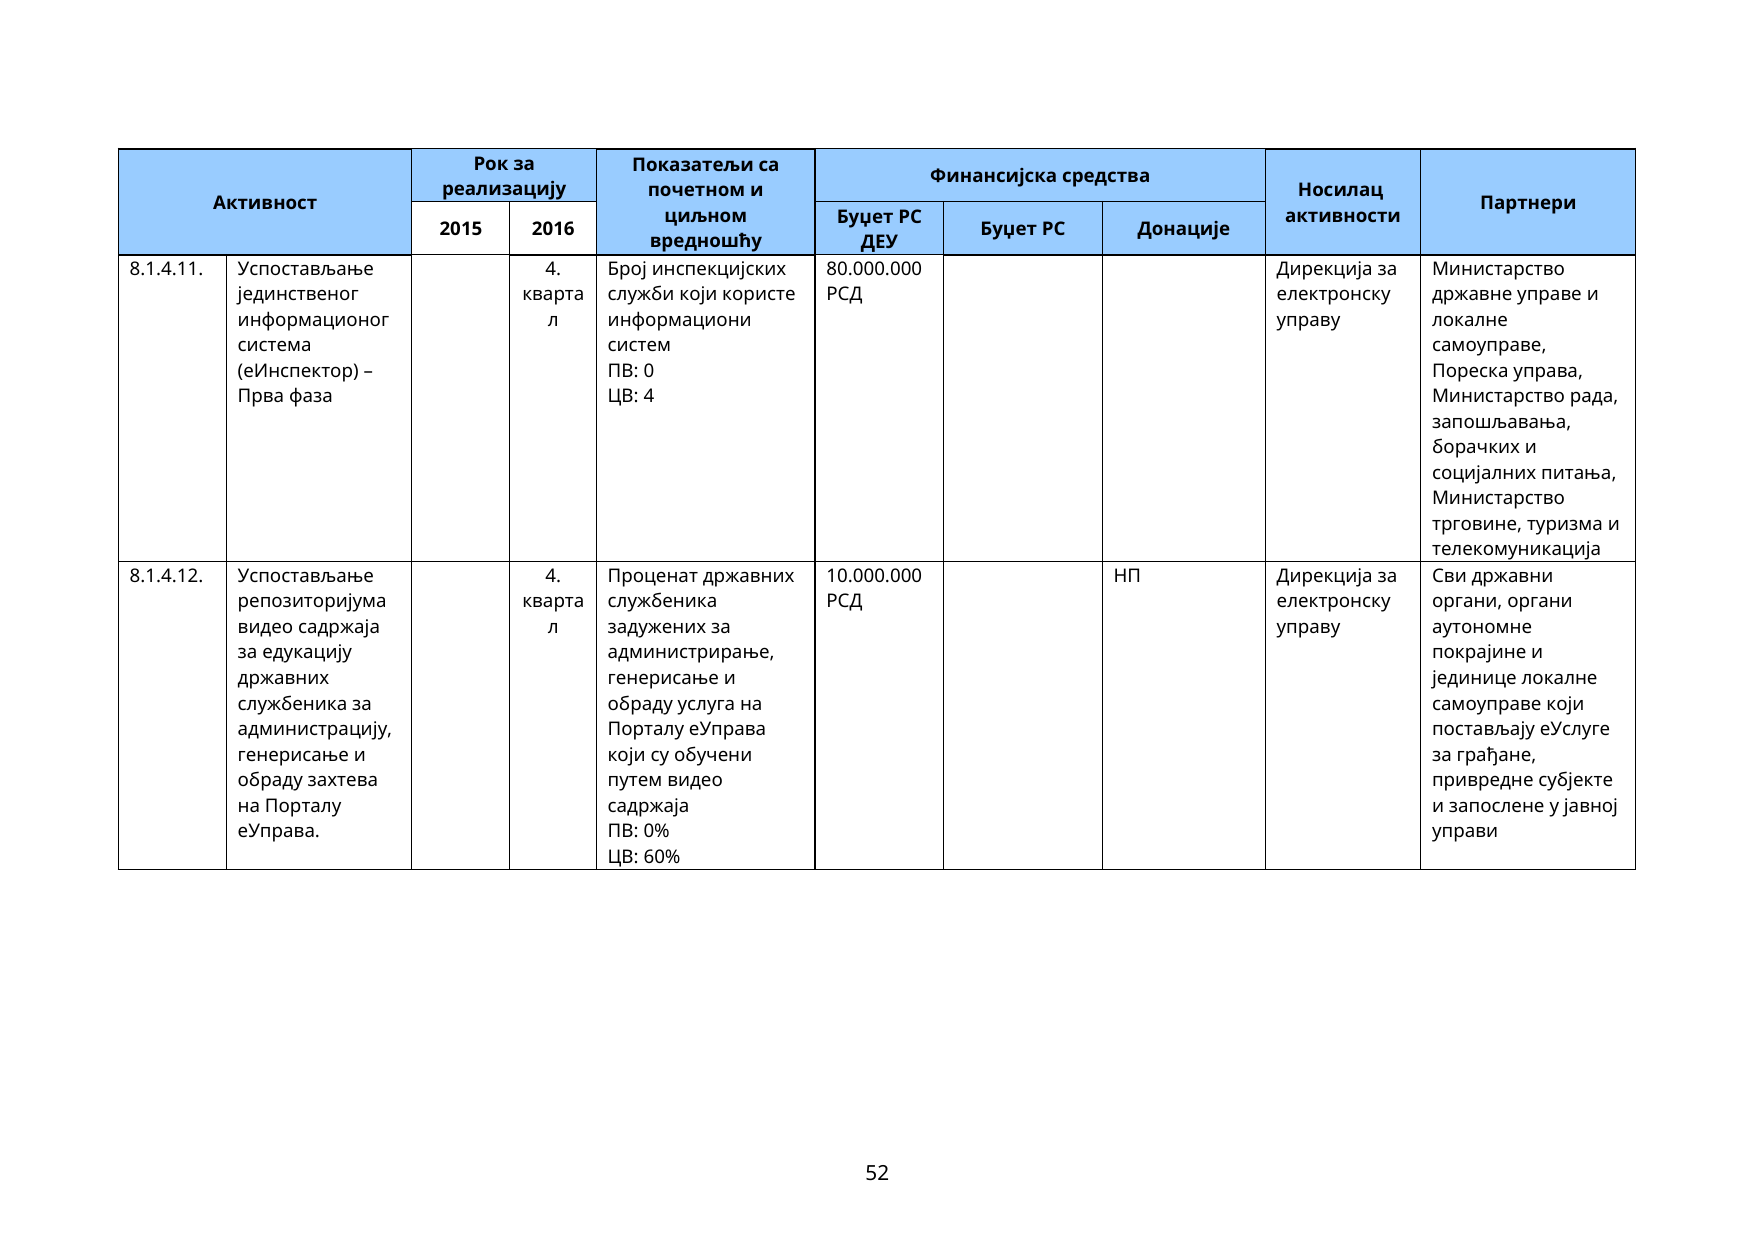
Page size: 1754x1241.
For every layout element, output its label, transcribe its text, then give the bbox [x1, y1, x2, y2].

table_cell 2016 [510, 202, 596, 254]
table_cell Успостављање репозиторијума видео садржаја за едукацију државних службеника за администрацију, генерисање и обраду захтева на Порталу еУправа. [227, 562, 411, 868]
table_cell 4. квартал [510, 256, 596, 561]
table_cell Проценат државних службеника задужених за администрирање, генерисање и обраду услуга на Порталу еУправа који су обучени путем видео садржаја ПВ: 0% ЦВ: 60% [597, 562, 814, 868]
table_header Финансијска средства [816, 149, 1265, 201]
table_cell Сви државни органи, органи аутономне покрајине и јединице локалне самоуправе који постављају еУслуге за грађане, привредне субјекте и запослене у јавној управи [1421, 562, 1635, 868]
table_cell 4. квартал [510, 562, 596, 868]
table_cell 8.1.4.11. [119, 256, 226, 561]
table_header Рок за реализацију [412, 149, 596, 201]
table_cell 10.000.000 РСД [816, 562, 943, 868]
table_cell [1103, 256, 1265, 561]
table_cell Буџет РС [944, 202, 1102, 254]
table_cell [944, 256, 1102, 561]
table_cell Министарство државне управе и локалне самоуправе, Пореска управа, Министарство рада, запошљавања, борачких и социјалних питања, Министарство трговине, туризма и телекомуникација [1421, 256, 1635, 561]
table_cell Успостављање јединственог информационог система (еИнспектор) – Прва фаза [227, 256, 411, 561]
table_cell [412, 562, 509, 868]
table_header Партнери [1421, 150, 1635, 254]
table_cell [412, 255, 509, 561]
table_header Показатељи са почетном и циљном вредношћу [597, 150, 814, 254]
table_cell Дирекција за електронску управу [1266, 256, 1420, 561]
table_cell Донације [1103, 202, 1265, 254]
table_cell 2015 [412, 202, 509, 254]
table_header Активност [119, 150, 411, 254]
table_cell Буџет РС ДЕУ [816, 202, 943, 254]
table_cell Дирекција за електронску управу [1266, 562, 1420, 868]
table_cell Број инспекцијских служби који користе информациони систем ПВ: 0 ЦВ: 4 [597, 256, 814, 561]
table_cell НП [1103, 562, 1265, 868]
table_cell [944, 562, 1102, 868]
table_header Носилац активности [1266, 150, 1420, 254]
table_cell 80.000.000 РСД [816, 255, 943, 561]
table_cell 8.1.4.12. [119, 562, 226, 868]
